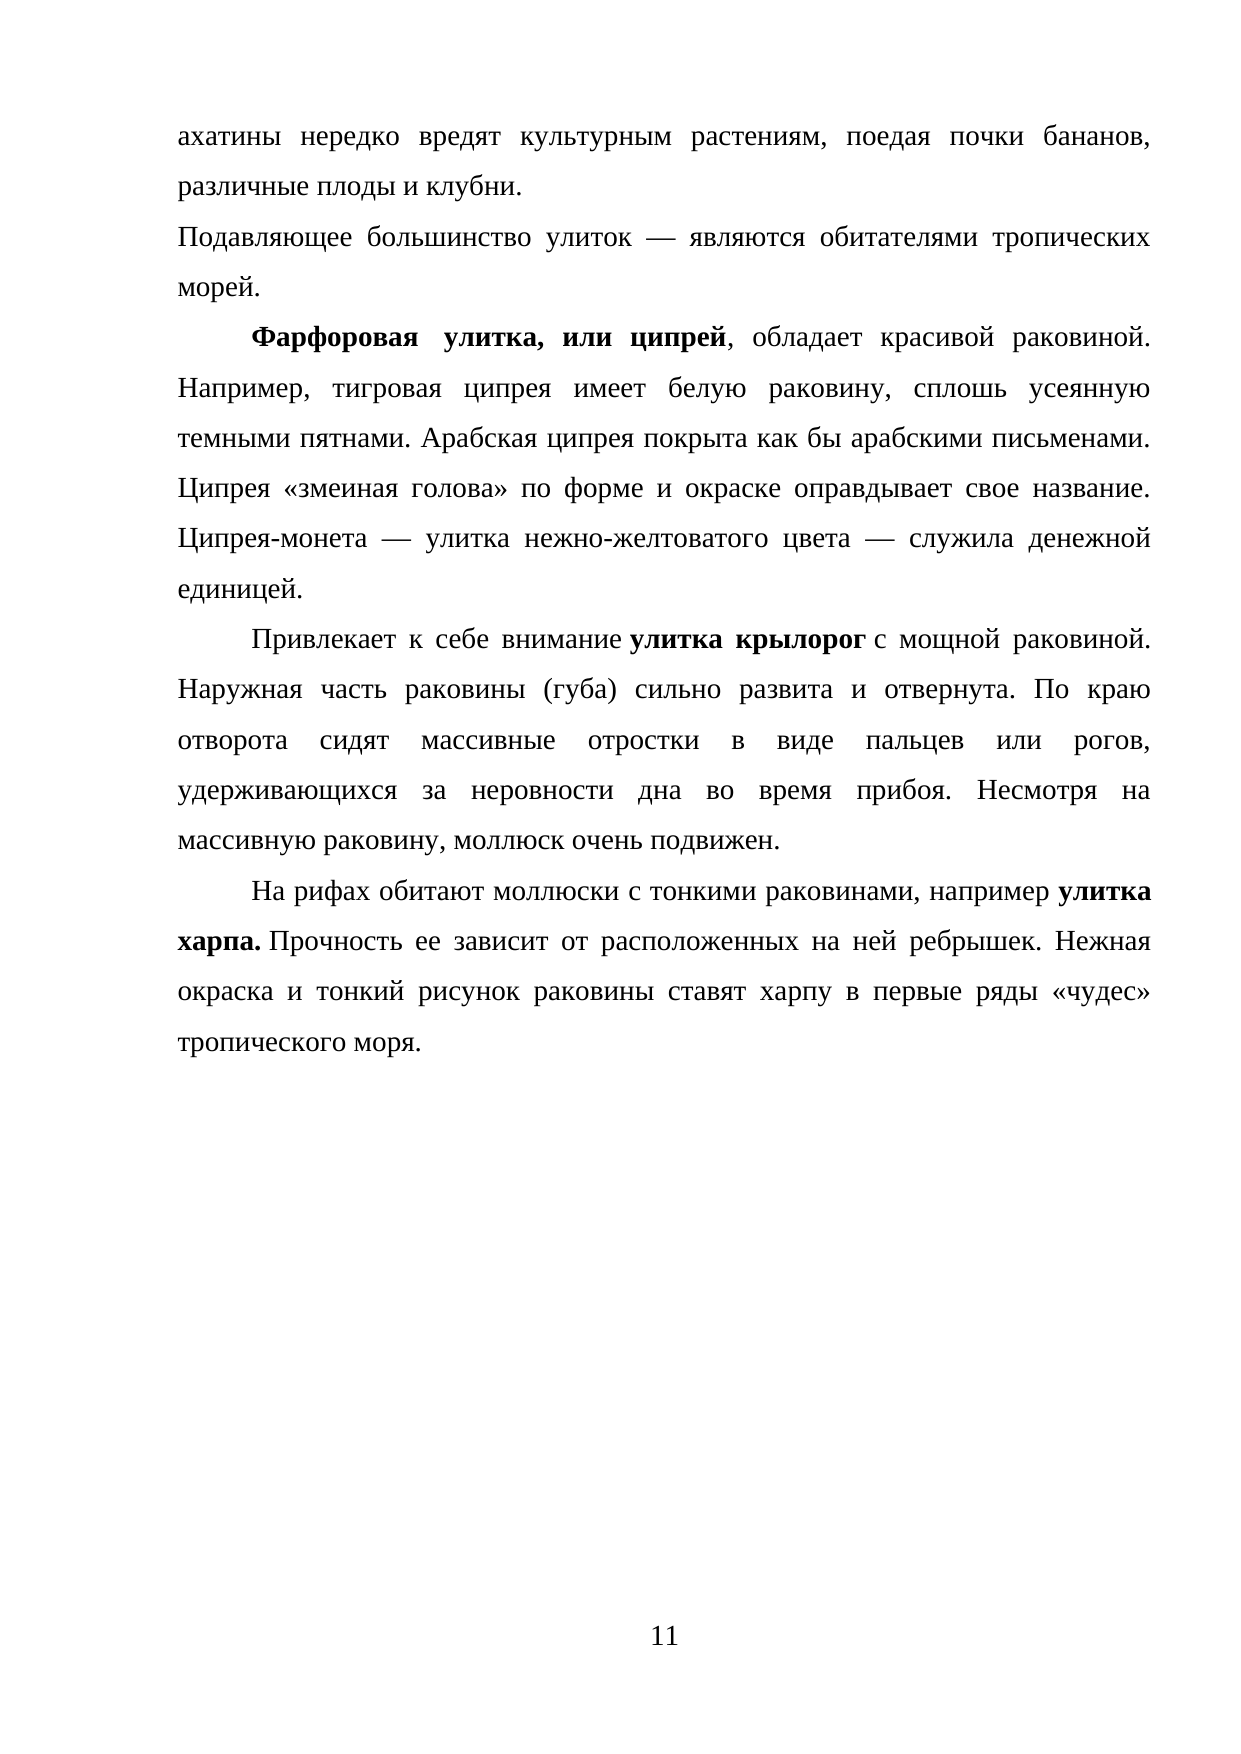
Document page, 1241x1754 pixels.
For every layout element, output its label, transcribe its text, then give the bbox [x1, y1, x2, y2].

text На рифах обитают моллюски с тонкими раковинами, например улитка харпа. Прочность ее зависит от расположенных на ней ребрышек. Нежная окраска и тонкий рисунок раковины ставят харпу в первые ряды «чудес» тропического моря. [177, 873, 1152, 1057]
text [177, 118, 1152, 202]
text Подавляющее большинство улиток — являются обитателями тропических морей. [177, 219, 1152, 303]
text Привлекает к себе внимание улитка крылорог с мощной раковиной. Наружная часть раковины (губа) сильно развита и отвернута. По краю отворота сидят массивные отростки в виде пальцев или рогов, удерживающихся за неровности дна во время прибоя. Несмотря на массивную раковину, моллюск очень подвижен. [177, 621, 1152, 856]
text Фарфоровая улитка, или ципрей, обладает красивой раковиной. Например, тигровая ципрея имеет белую раковину, сплошь усеянную темными пятнами. Арабская ципрея покрыта как бы арабскими письменами. Ципрея «змеиная голова» по форме и окраске оправдывает свое название. Ципрея-монета — улитка нежно-желтоватого цвета — служила денежной единицей. [177, 319, 1152, 604]
